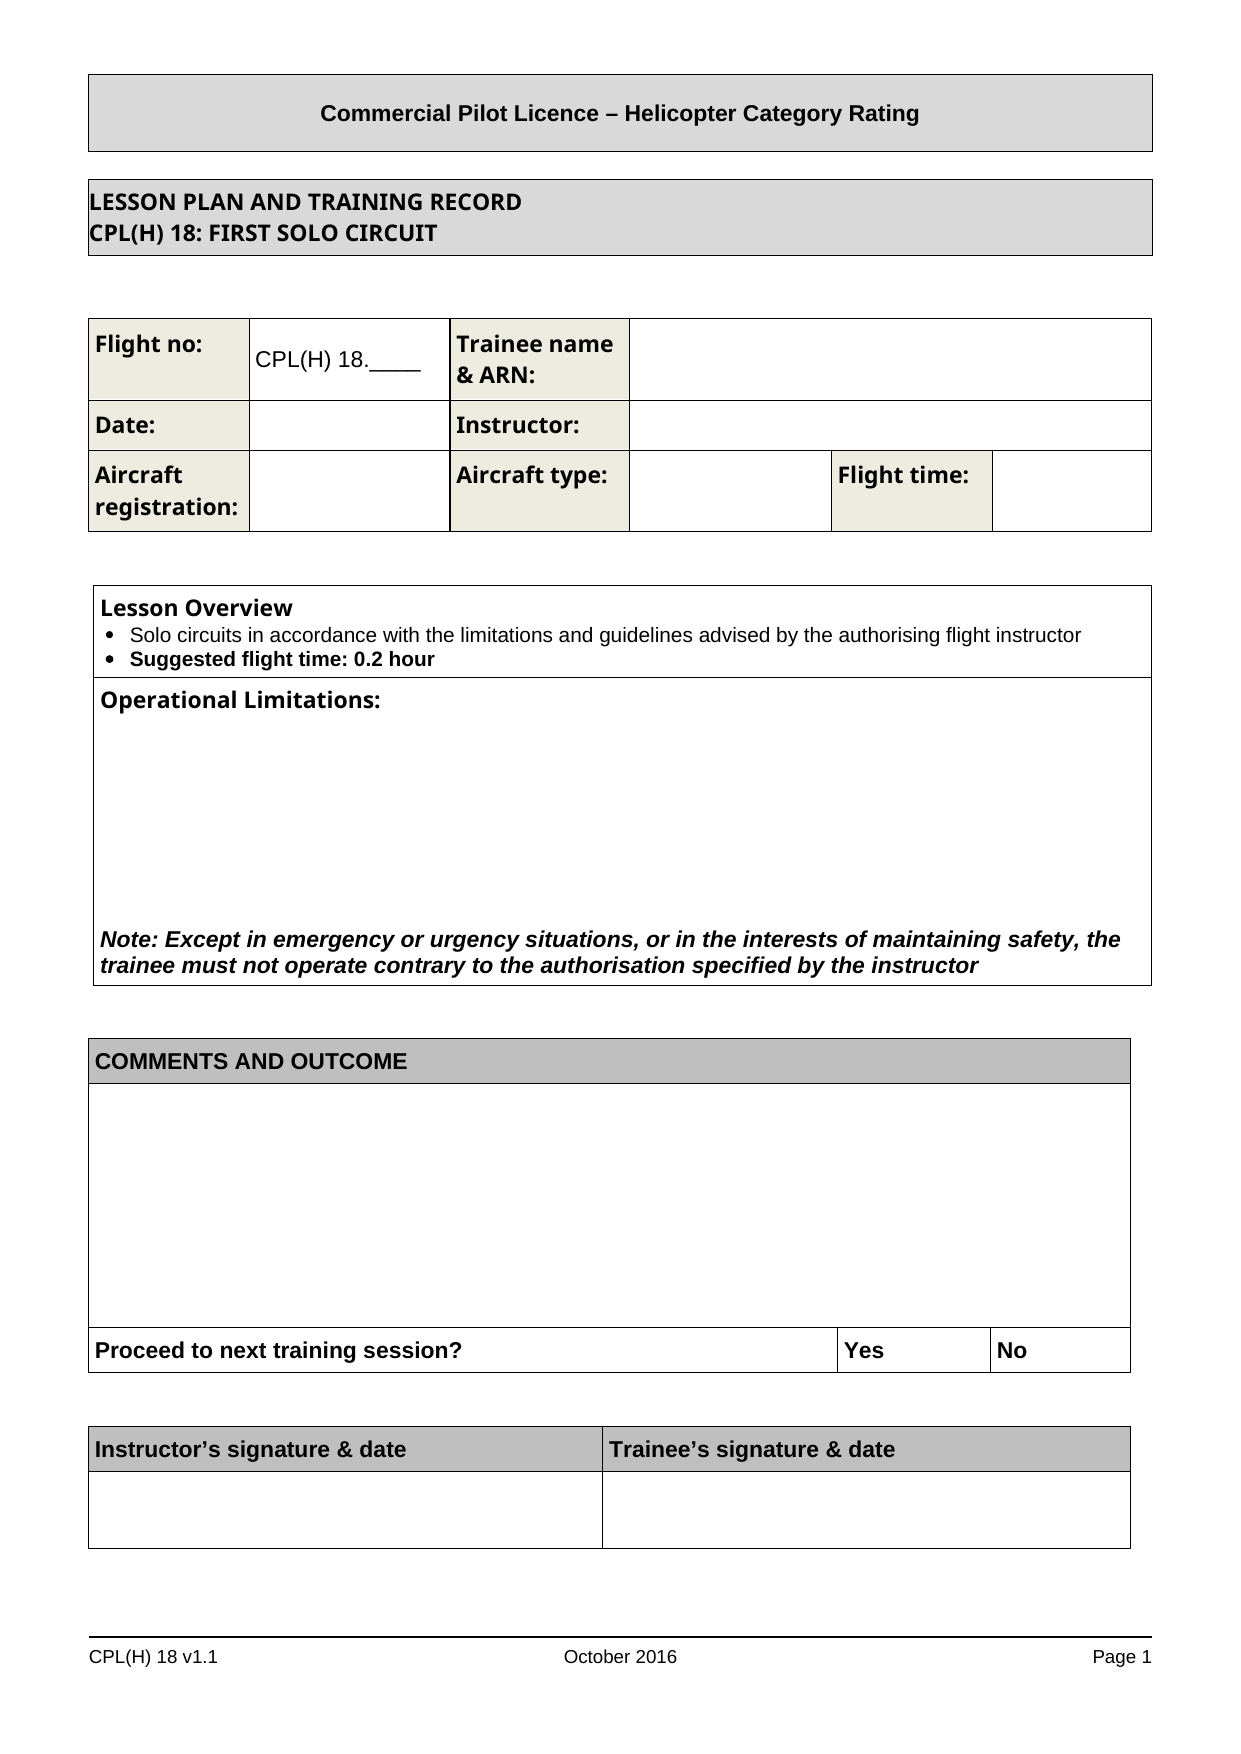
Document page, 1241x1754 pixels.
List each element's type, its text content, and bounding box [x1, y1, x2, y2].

table_cell Instructor: [451, 401, 629, 449]
table_header COMMENTS AND OUTCOME [89, 1039, 1130, 1083]
table_header Trainee name & ARN: [451, 319, 629, 399]
table_cell [630, 401, 1151, 449]
table_cell [89, 1084, 1130, 1327]
table_cell Date: [89, 401, 249, 449]
table_header CPL(H) 18.____ [250, 319, 449, 399]
table_header Instructor’s signature & date [89, 1427, 602, 1471]
table_cell [250, 451, 449, 531]
table_cell Aircraft type: [451, 451, 629, 531]
table_cell Proceed to next training session? [89, 1328, 837, 1372]
table_cell [89, 1472, 602, 1548]
table_cell Flight time: [832, 451, 992, 531]
table_header Flight no: [89, 319, 249, 399]
table_header Lesson Overview Solo circuits in accordance with the limitations and guidelines advised by the authorising flight instructor Suggested flight time: 0.2 hour [94, 586, 1151, 677]
table_header [630, 319, 1151, 399]
table_cell [250, 401, 449, 449]
table_header Trainee’s signature & date [603, 1427, 1130, 1471]
table_cell No [991, 1328, 1130, 1372]
table_cell Aircraft registration: [89, 451, 249, 531]
table_cell [993, 451, 1151, 531]
table_cell Operational Limitations: Note: Except in emergency or urgency situations, or in the interests of maintaining safety, the trainee must not operate contrary to the authorisation specified by the instructor [94, 678, 1151, 984]
table_cell Yes [838, 1328, 990, 1372]
table_cell [603, 1472, 1130, 1548]
table_cell [630, 451, 831, 531]
